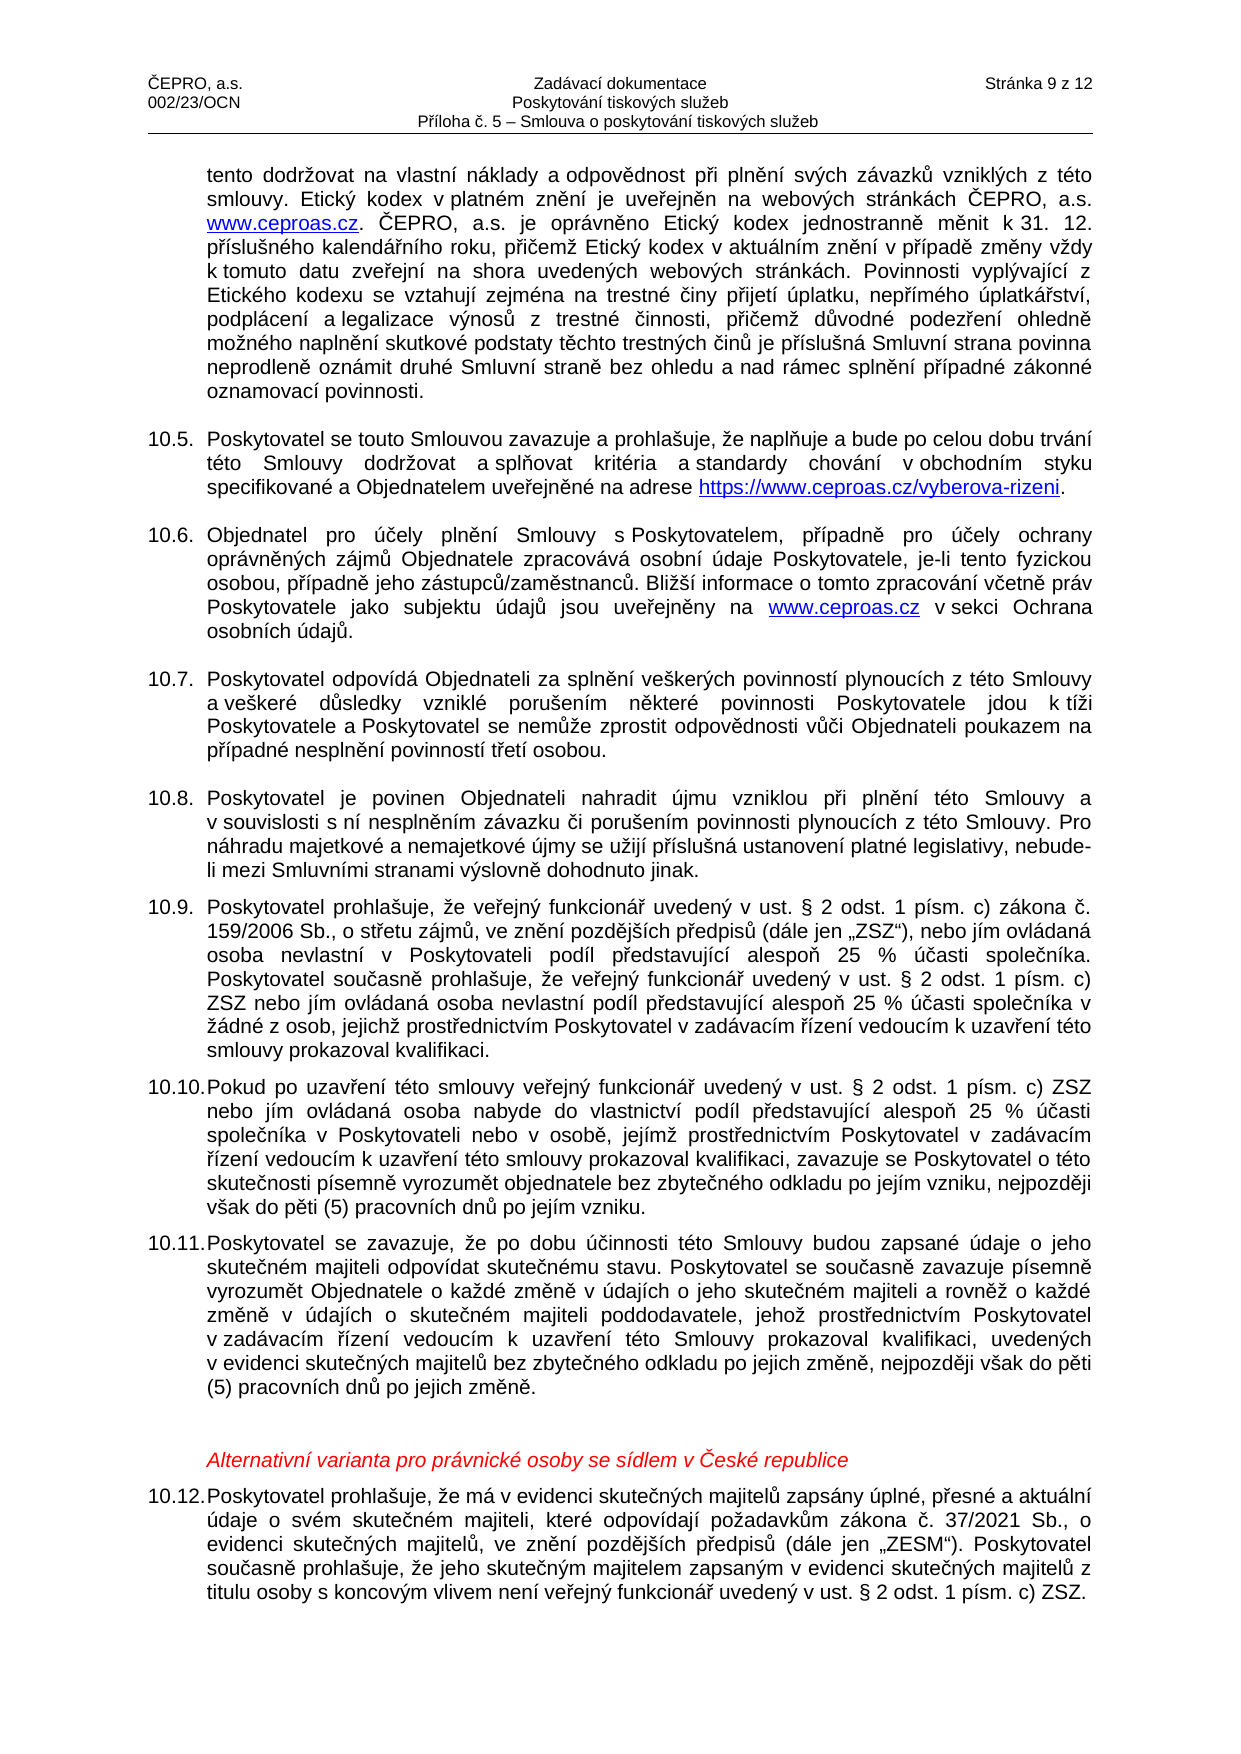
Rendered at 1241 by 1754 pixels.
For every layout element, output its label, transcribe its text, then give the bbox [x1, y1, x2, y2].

list Poskytovatel je povinen Objednateli nahradit újmu vzniklou při plnění této Smlouvy a v souvislosti s ní nesplněním závazku či porušením povinnosti plynoucích z této Smlouvy. Pro náhradu majetkové a nemajetkové újmy se užijí příslušná ustanovení platné legislativy, nebude-li mezi Smluvními stranami výslovně dohodnuto jinak. [148, 786, 1093, 882]
list Poskytovatel prohlašuje, že veřejný funkcionář uvedený v ust. § 2 odst. 1 písm. c) zákona č. 159/2006 Sb., o střetu zájmů, ve znění pozdějších předpisů (dále jen „ZSZ“), nebo jím ovládaná osoba nevlastní v Poskytovateli podíl představující alespoň 25 % účasti společníka. Poskytovatel současně prohlašuje, že veřejný funkcionář uvedený v ust. § 2 odst. 1 písm. c) ZSZ nebo jím ovládaná osoba nevlastní podíl představující alespoň 25 % účasti společníka v žádné z osob, jejichž prostřednictvím Poskytovatel v zadávacím řízení vedoucím k uzavření této smlouvy prokazoval kvalifikaci. [148, 894, 1093, 1062]
list Poskytovatel se zavazuje, že po dobu účinnosti této Smlouvy budou zapsané údaje o jeho skutečném majiteli odpovídat skutečnému stavu. Poskytovatel se současně zavazuje písemně vyrozumět Objednatele o každé změně v údajích o jeho skutečném majiteli a rovněž o každé změně v údajích o skutečném majiteli poddodavatele, jehož prostřednictvím Poskytovatel v zadávacím řízení vedoucím k uzavření této Smlouvy prokazoval kvalifikaci, uvedených v evidenci skutečných majitelů bez zbytečného odkladu po jejich změně, nejpozději však do pěti (5) pracovních dnů po jejich změně. [148, 1231, 1093, 1399]
list Poskytovatel prohlašuje, že má v evidenci skutečných majitelů zapsány úplné, přesné a aktuální údaje o svém skutečném majiteli, které odpovídají požadavkům zákona č. 37/2021 Sb., o evidenci skutečných majitelů, ve znění pozdějších předpisů (dále jen „ZESM“). Poskytovatel současně prohlašuje, že jeho skutečným majitelem zapsaným v evidenci skutečných majitelů z titulu osoby s koncovým vlivem není veřejný funkcionář uvedený v ust. § 2 odst. 1 písm. c) ZSZ. [148, 1484, 1093, 1604]
list Alternativní varianta pro právnické osoby se sídlem v České republice [207, 1448, 1093, 1472]
list Poskytovatel odpovídá Objednateli za splnění veškerých povinností plynoucích z této Smlouvy a veškeré důsledky vzniklé porušením některé povinnosti Poskytovatele jdou k tíži Poskytovatele a Poskytovatel se nemůže zprostit odpovědnosti vůči Objednateli poukazem na případné nesplnění povinností třetí osobou. [148, 666, 1093, 762]
list Objednatel pro účely plnění Smlouvy s Poskytovatelem, případně pro účely ochrany oprávněných zájmů Objednatele zpracovává osobní údaje Poskytovatele, je-li tento fyzickou osobou, případně jeho zástupců/zaměstnanců. Bližší informace o tomto zpracování včetně práv Poskytovatele jako subjektu údajů jsou uveřejněny na www.ceproas.cz v sekci Ochrana osobních údajů. [148, 523, 1093, 642]
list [148, 163, 1093, 403]
list Poskytovatel se touto Smlouvou zavazuje a prohlašuje, že naplňuje a bude po celou dobu trvání této Smlouvy dodržovat a splňovat kritéria a standardy chování v obchodním styku specifikované a Objednatelem uveřejněné na adrese https://www.ceproas.cz/vyberova-rizeni. [148, 427, 1093, 499]
list Pokud po uzavření této smlouvy veřejný funkcionář uvedený v ust. § 2 odst. 1 písm. c) ZSZ nebo jím ovládaná osoba nabyde do vlastnictví podíl představující alespoň 25 % účasti společníka v Poskytovateli nebo v osobě, jejímž prostřednictvím Poskytovatel v zadávacím řízení vedoucím k uzavření této smlouvy prokazoval kvalifikaci, zavazuje se Poskytovatel o této skutečnosti písemně vyrozumět objednatele bez zbytečného odkladu po jejím vzniku, nejpozději však do pěti (5) pracovních dnů po jejím vzniku. [148, 1075, 1093, 1218]
